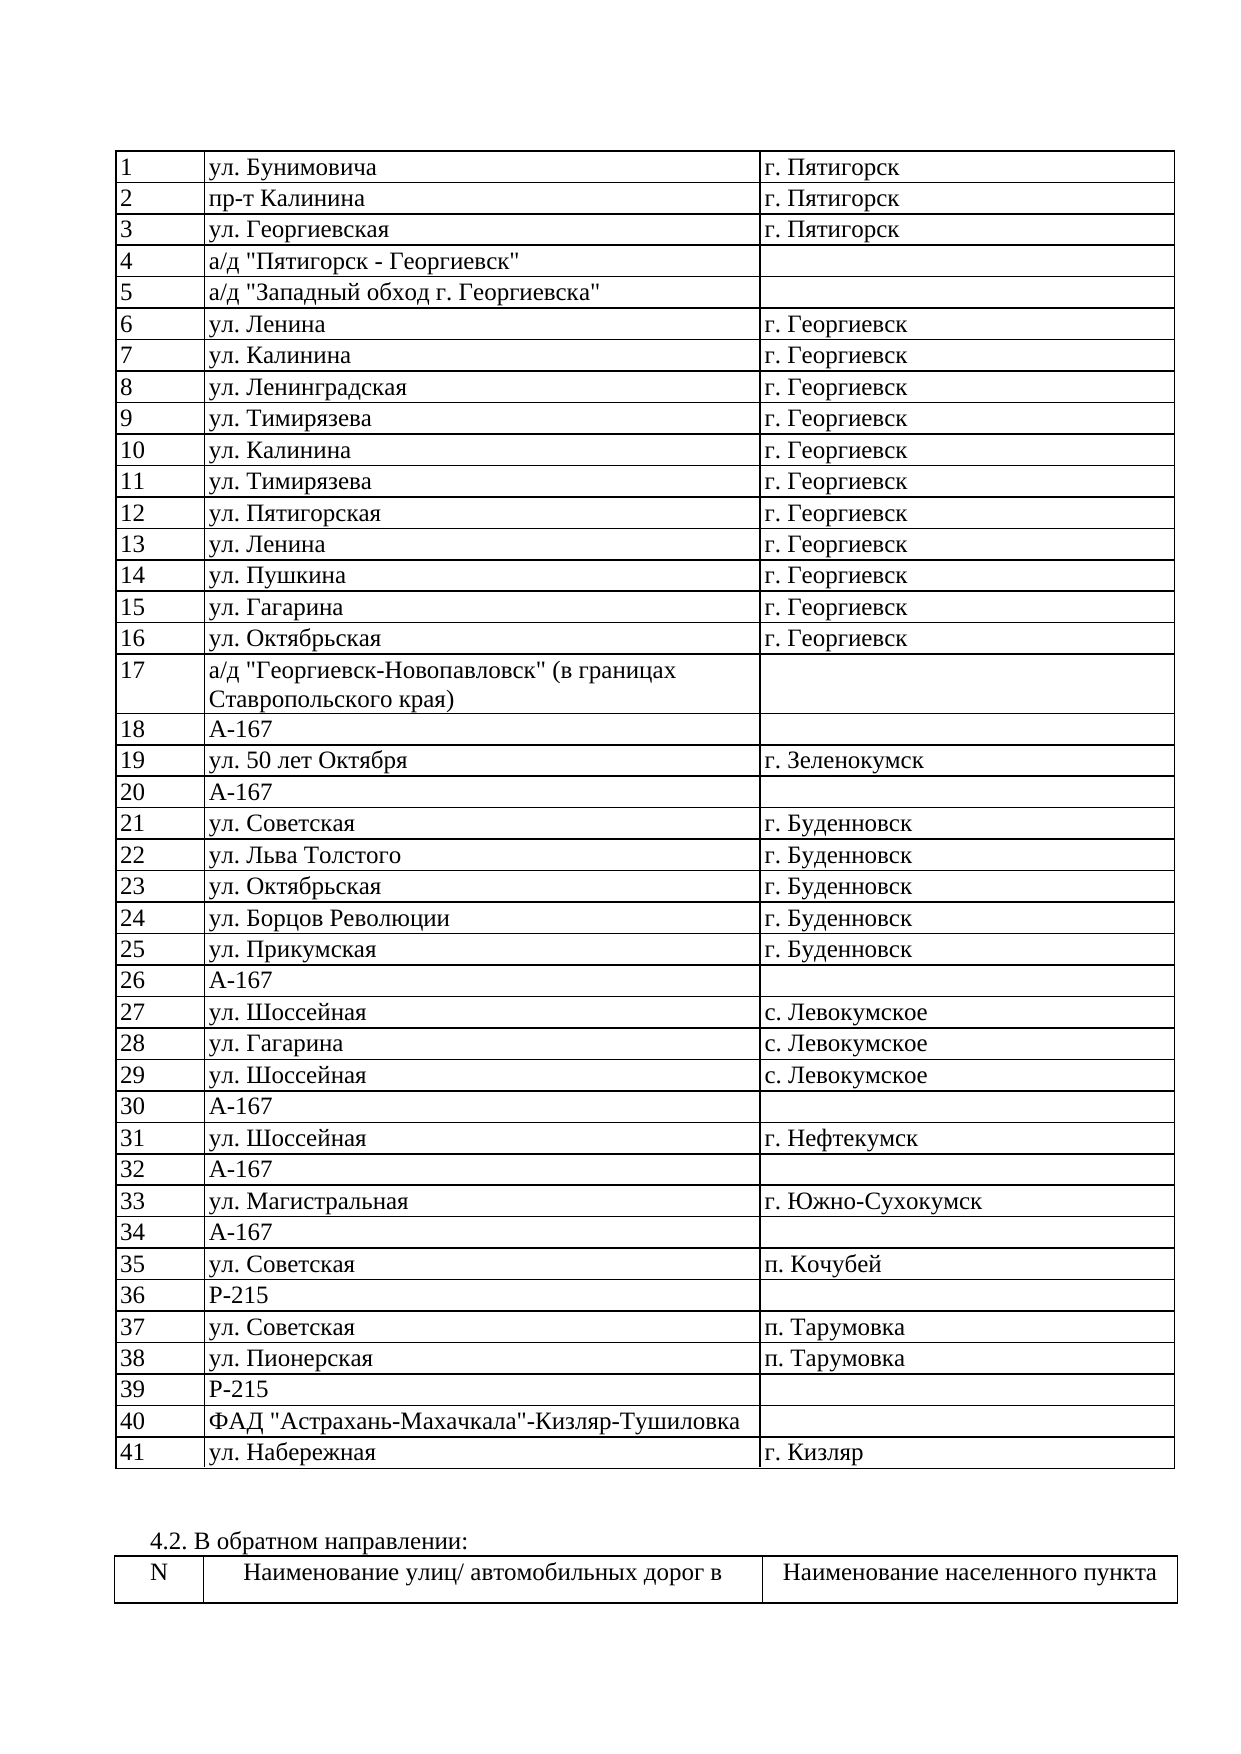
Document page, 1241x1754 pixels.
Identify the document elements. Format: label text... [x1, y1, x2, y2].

table_cell 15 [117, 592, 204, 622]
table_header N п/п [115, 1557, 203, 1602]
table_cell ул. Ленинградская [205, 372, 759, 402]
table_cell 14 [117, 561, 204, 590]
table_cell [761, 1375, 1174, 1404]
table_cell [761, 714, 1174, 744]
table_cell 36 [117, 1280, 204, 1310]
table_cell 33 [117, 1186, 204, 1216]
table_cell а/д "Пятигорск - Георгиевск" [205, 246, 759, 276]
table_cell ул. Прикумская [205, 934, 759, 964]
table_cell [761, 777, 1174, 807]
table_cell ул. Магистральная [205, 1186, 759, 1216]
table_cell 38 [117, 1343, 204, 1373]
table_cell А-167 [205, 1155, 759, 1184]
table_cell ул. Шоссейная [205, 1123, 759, 1153]
table_cell 1 [117, 152, 204, 181]
table_cell 18 [117, 714, 204, 744]
table_cell г. Южно-Сухокумск [761, 1186, 1174, 1216]
table_cell 25 [117, 934, 204, 964]
table_cell ул. 50 лет Октября [205, 746, 759, 775]
table_cell ул. Октябрьская [205, 623, 759, 653]
table_cell А-167 [205, 966, 759, 996]
table_cell 35 [117, 1249, 204, 1279]
text 4.2. В обратном направлении: [150, 1526, 1090, 1555]
table_cell 17 [117, 655, 204, 712]
table_cell г. Георгиевск [761, 372, 1174, 402]
table_cell г. Георгиевск [761, 309, 1174, 339]
table_cell ул. Ленина [205, 529, 759, 559]
table_cell 22 [117, 840, 204, 870]
table_cell пр-т Калинина [205, 183, 759, 213]
table_cell ул. Льва Толстого [205, 840, 759, 870]
table_cell 8 [117, 372, 204, 402]
table_cell ул. Ленина [205, 309, 759, 339]
table_cell 20 [117, 777, 204, 807]
table_cell [761, 1406, 1174, 1436]
table_cell 23 [117, 871, 204, 901]
table_cell 16 [117, 623, 204, 653]
table_cell [761, 277, 1174, 307]
table_cell г. Пятигорск [761, 152, 1174, 181]
table_cell г. Георгиевск [761, 529, 1174, 559]
table_cell ул. Пионерская [205, 1343, 759, 1373]
table_cell А-167 [205, 714, 759, 744]
table_cell г. Георгиевск [761, 561, 1174, 590]
table_cell Р-215 [205, 1375, 759, 1404]
table_cell с. Левокумское [761, 997, 1174, 1027]
table_cell 34 [117, 1217, 204, 1247]
table_cell г. Кизляр [761, 1438, 1174, 1467]
table_cell [761, 1280, 1174, 1310]
table_cell с. Левокумское [761, 1060, 1174, 1090]
table_cell г. Буденновск [761, 934, 1174, 964]
table_cell 41 [117, 1438, 204, 1467]
table_cell ул. Гагарина [205, 1029, 759, 1058]
table_cell ул. Советская [205, 1312, 759, 1342]
table_cell ул. Бунимовича [205, 152, 759, 181]
table_cell ул. Калинина [205, 340, 759, 370]
table_cell ул. Тимирязева [205, 466, 759, 496]
table_cell 7 [117, 340, 204, 370]
table_cell 30 [117, 1092, 204, 1121]
table_cell ФАД "Астрахань-Махачкала"-Кизляр-Тушиловка [205, 1406, 759, 1436]
table_cell 31 [117, 1123, 204, 1153]
table_cell ул. Шоссейная [205, 997, 759, 1027]
table_cell 5 [117, 277, 204, 307]
table_cell 40 [117, 1406, 204, 1436]
table_cell г. Георгиевск [761, 435, 1174, 464]
table_cell п. Тарумовка [761, 1343, 1174, 1373]
table_cell 28 [117, 1029, 204, 1058]
table_cell г. Нефтекумск [761, 1123, 1174, 1153]
table_cell 29 [117, 1060, 204, 1090]
table_cell 13 [117, 529, 204, 559]
table_cell ул. Шоссейная [205, 1060, 759, 1090]
table_cell А-167 [205, 1217, 759, 1247]
table_cell 11 [117, 466, 204, 496]
table_cell 27 [117, 997, 204, 1027]
table_cell 21 [117, 808, 204, 838]
table_cell ул. Набережная [205, 1438, 759, 1467]
table_cell ул. Калинина [205, 435, 759, 464]
table_cell ул. Советская [205, 1249, 759, 1279]
table_cell 6 [117, 309, 204, 339]
table_cell [761, 1217, 1174, 1247]
table_cell ул. Тимирязева [205, 403, 759, 433]
table_cell 39 [117, 1375, 204, 1404]
table_cell ул. Пушкина [205, 561, 759, 590]
table_cell ул. Пятигорская [205, 498, 759, 527]
table_cell г. Георгиевск [761, 403, 1174, 433]
table_cell г. Зеленокумск [761, 746, 1174, 775]
table_cell ул. Октябрьская [205, 871, 759, 901]
table_cell 4 [117, 246, 204, 276]
table_cell ул. Советская [205, 808, 759, 838]
table_cell [761, 966, 1174, 996]
table_cell [761, 655, 1174, 712]
table_cell 19 [117, 746, 204, 775]
table_cell 2 [117, 183, 204, 213]
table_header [763, 1557, 1177, 1602]
table_cell 12 [117, 498, 204, 527]
table_cell [761, 1155, 1174, 1184]
table_cell г. Георгиевск [761, 623, 1174, 653]
table_cell г. Пятигорск [761, 183, 1174, 213]
table_cell г. Георгиевск [761, 340, 1174, 370]
table_cell г. Георгиевск [761, 498, 1174, 527]
table_cell Р-215 [205, 1280, 759, 1310]
table_cell 9 [117, 403, 204, 433]
table_cell 37 [117, 1312, 204, 1342]
table_cell г. Георгиевск [761, 466, 1174, 496]
table_cell ул. Гагарина [205, 592, 759, 622]
table_cell А-167 [205, 1092, 759, 1121]
table_cell г. Буденновск [761, 808, 1174, 838]
table_cell г. Буденновск [761, 840, 1174, 870]
table_cell г. Георгиевск [761, 592, 1174, 622]
table_cell 24 [117, 903, 204, 933]
table_cell 26 [117, 966, 204, 996]
table_cell 32 [117, 1155, 204, 1184]
table_cell ул. Борцов Революции [205, 903, 759, 933]
table_cell [761, 246, 1174, 276]
table_cell А-167 [205, 777, 759, 807]
table_cell а/д "Западный обход г. Георгиевска" [205, 277, 759, 307]
table_cell с. Левокумское [761, 1029, 1174, 1058]
table_cell г. Буденновск [761, 903, 1174, 933]
table_cell г. Пятигорск [761, 215, 1174, 244]
table_cell [761, 1092, 1174, 1121]
table_cell п. Тарумовка [761, 1312, 1174, 1342]
table_cell а/д "Георгиевск-Новопавловск" (в границах Ставропольского края) [205, 655, 759, 712]
table_cell 3 [117, 215, 204, 244]
table_cell п. Кочубей [761, 1249, 1174, 1279]
table_cell ул. Георгиевская [205, 215, 759, 244]
table_cell г. Буденновск [761, 871, 1174, 901]
table_cell 10 [117, 435, 204, 464]
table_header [204, 1557, 762, 1602]
